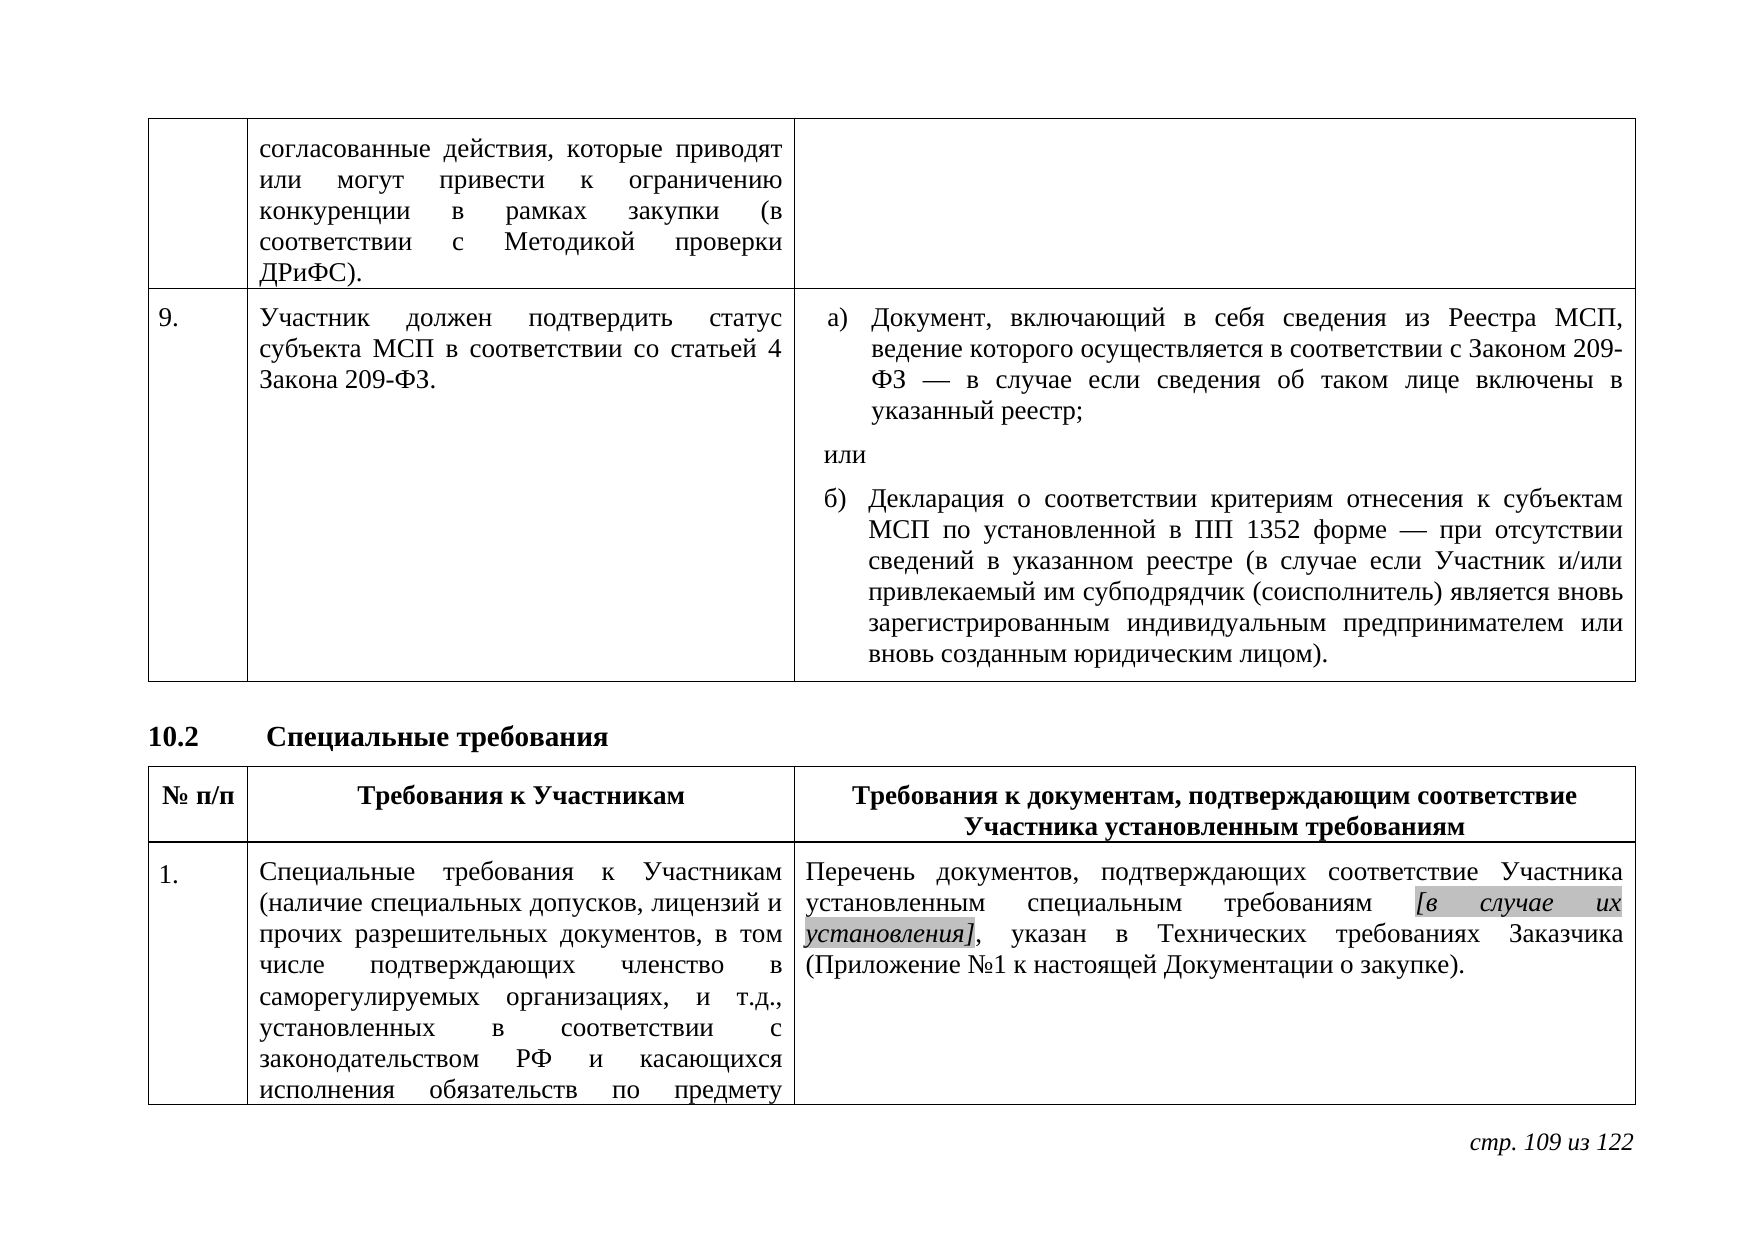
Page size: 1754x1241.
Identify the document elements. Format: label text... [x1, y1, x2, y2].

subtitle Специальные требования [148, 719, 1636, 753]
table_header Требования к документам, подтверждающим соответствие Участника установленным требованиям [795, 767, 1635, 841]
table_cell [149, 843, 247, 1104]
table_header Требования к Участникам [248, 767, 794, 841]
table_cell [248, 119, 794, 287]
table_cell [149, 289, 247, 681]
table_header № п/п [149, 767, 247, 841]
table_cell Документ, включающий в себя сведения из Реестра МСП, ведение которого осуществляется в соответствии с Законом 209-ФЗ — в случае если сведения об таком лице включены в указанный реестр; или Декларация о соответствии критериям отнесения к субъектам МСП по установленной в ПП 1352 форме — при отсутствии сведений в указанном реестре (в случае если Участник и/или привлекаемый им субподрядчик (соисполнитель) является вновь зарегистрированным индивидуальным предпринимателем или вновь созданным юридическим лицом). [795, 289, 1635, 681]
table_cell Участник должен подтвердить статус субъекта МСП в соответствии со статьей 4 Закона 209-ФЗ. [248, 289, 794, 681]
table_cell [795, 119, 1635, 287]
table_cell [149, 119, 247, 287]
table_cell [795, 843, 1635, 1104]
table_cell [248, 843, 794, 1104]
